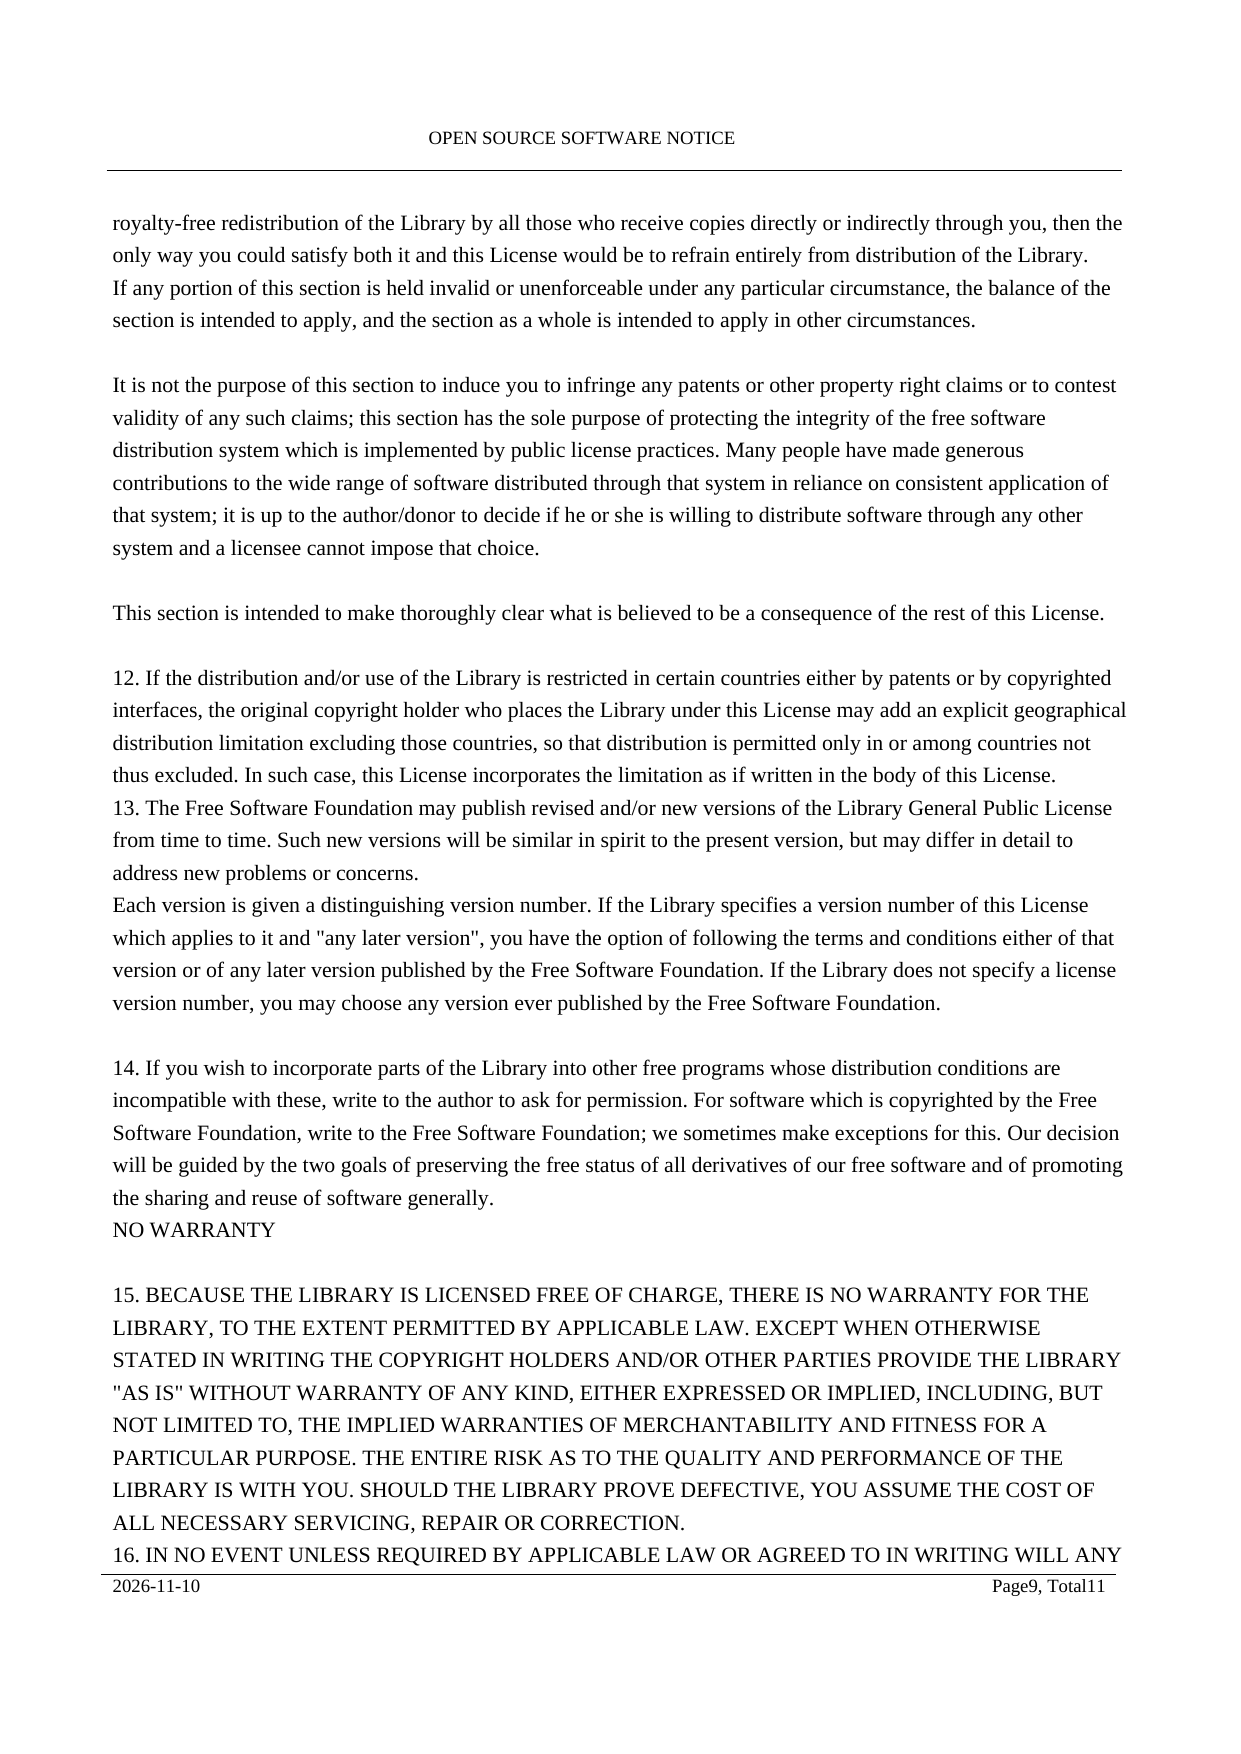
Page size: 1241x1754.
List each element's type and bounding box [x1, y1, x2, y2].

text [112, 206, 1128, 1571]
